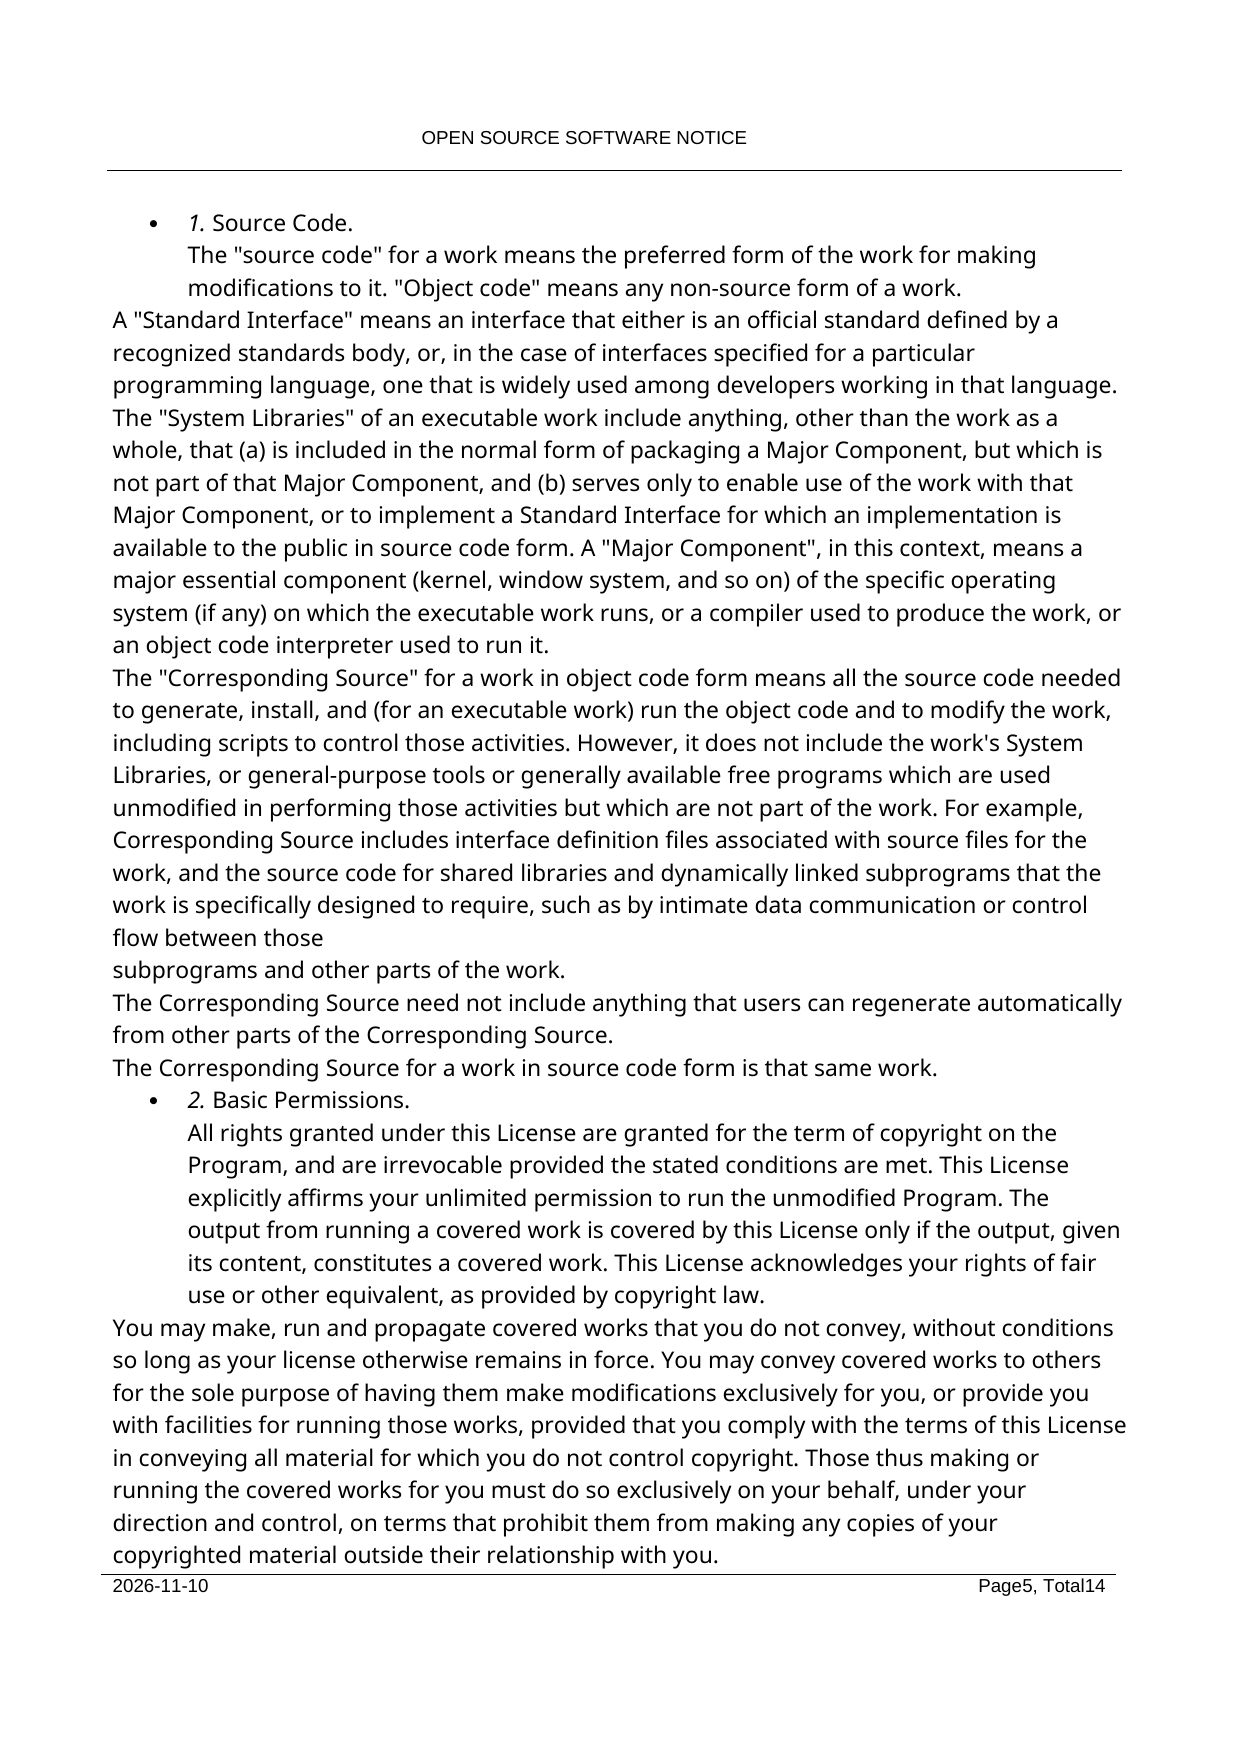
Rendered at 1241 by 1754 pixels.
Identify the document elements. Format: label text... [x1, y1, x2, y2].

text You may make, run and propagate covered works that you do not convey, without conditions so long as your license otherwise remains in force. You may convey covered works to others for the sole purpose of having them make modifications exclusively for you, or provide you with facilities for running those works, provided that you comply with the terms of this License in conveying all material for which you do not control copyright. Those thus making or running the covered works for you must do so exclusively on your behalf, under your direction and control, on terms that prohibit them from making any copies of your copyrighted material outside their relationship with you. [112, 1311, 1128, 1571]
text The "System Libraries" of an executable work include anything, other than the work as a whole, that (a) is included in the normal form of packaging a Major Component, but which is not part of that Major Component, and (b) serves only to enable use of the work with that Major Component, or to implement a Standard Interface for which an implementation is available to the public in source code form. A "Major Component", in this context, means a major essential component (kernel, window system, and so on) of the specific operating system (if any) on which the executable work runs, or a compiler used to produce the work, or an object code interpreter used to run it. [112, 401, 1128, 661]
text A "Standard Interface" means an interface that either is an official standard defined by a recognized standards body, or, in the case of interfaces specified for a particular programming language, one that is widely used among developers working in that language. [112, 304, 1128, 401]
text The "Corresponding Source" for a work in object code form means all the source code needed to generate, install, and (for an executable work) run the object code and to modify the work, including scripts to control those activities. However, it does not include the work's System Libraries, or general-purpose tools or generally available free programs which are used unmodified in performing those activities but which are not part of the work. For example, Corresponding Source includes interface definition files associated with source files for the work, and the source code for shared libraries and dynamically linked subprograms that the work is specifically designed to require, such as by intimate data communication or control flow between those subprograms and other parts of the work. [112, 661, 1128, 986]
list 1. Source Code. The "source code" for a work means the preferred form of the work for making modifications to it. "Object code" means any non-source form of a work. [150, 206, 1128, 304]
text The Corresponding Source for a work in source code form is that same work. [112, 1051, 1128, 1084]
text The Corresponding Source need not include anything that users can regenerate automatically from other parts of the Corresponding Source. [112, 986, 1128, 1051]
list 2. Basic Permissions. All rights granted under this License are granted for the term of copyright on the Program, and are irrevocable provided the stated conditions are met. This License explicitly affirms your unlimited permission to run the unmodified Program. The output from running a covered work is covered by this License only if the output, given its content, constitutes a covered work. This License acknowledges your rights of fair use or other equivalent, as provided by copyright law. [150, 1084, 1128, 1311]
